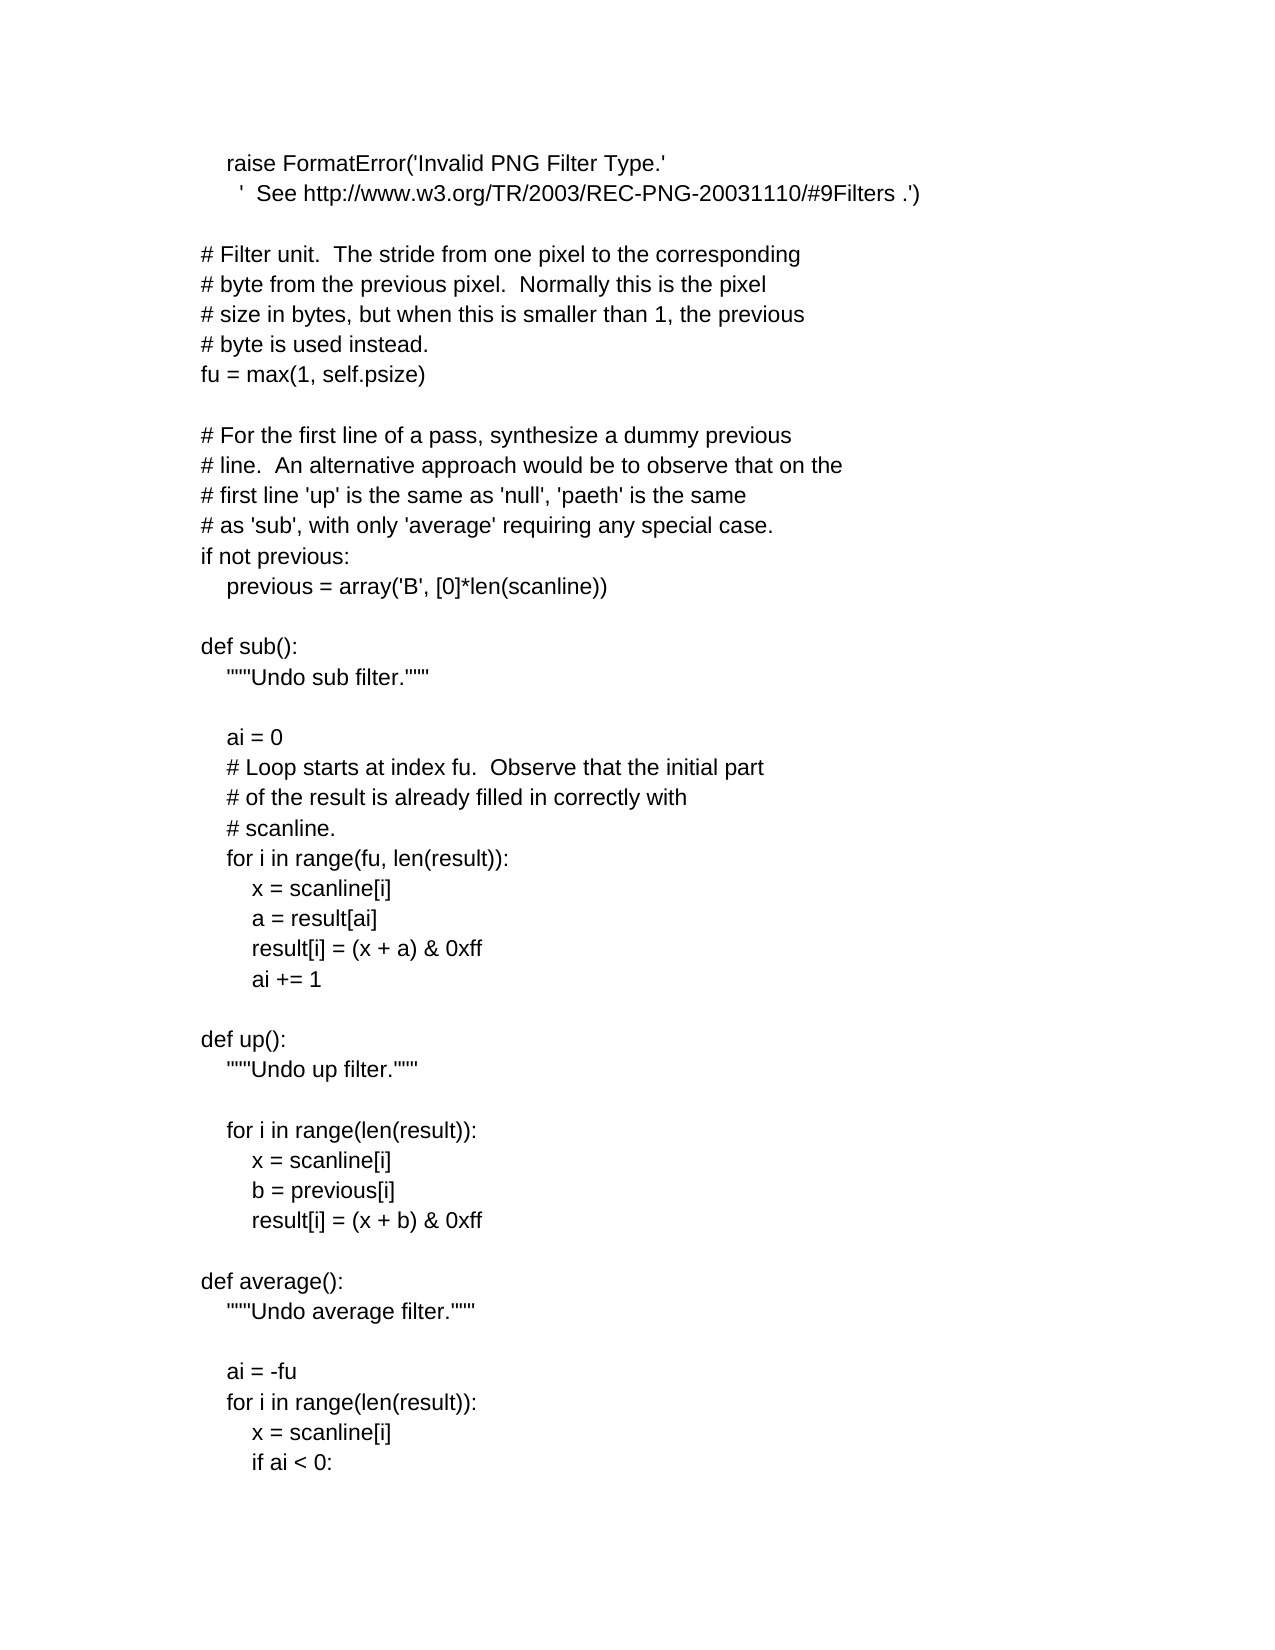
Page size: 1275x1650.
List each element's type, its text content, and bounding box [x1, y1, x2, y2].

text b = previous[i] [150, 1177, 1125, 1203]
text # scanline. [150, 814, 1125, 841]
text # as 'sub', with only 'average' requiring any special case. [150, 512, 1125, 539]
text # For the first line of a pass, synthesize a dummy previous [150, 422, 1125, 448]
text for i in range(len(result)): [150, 1117, 1125, 1143]
text ai = 0 [150, 724, 1125, 750]
text # line. An alternative approach would be to observe that on the [150, 452, 1125, 478]
text """Undo average filter.""" [150, 1298, 1125, 1324]
text result[i] = (x + a) & 0xff [150, 935, 1125, 962]
text a = result[ai] [150, 905, 1125, 932]
text x = scanline[i] [150, 1419, 1125, 1445]
text result[i] = (x + b) & 0xff [150, 1207, 1125, 1234]
text ai = -fu [150, 1358, 1125, 1385]
text for i in range(fu, len(result)): [150, 845, 1125, 871]
text for i in range(len(result)): [150, 1388, 1125, 1415]
text # of the result is already filled in correctly with [150, 784, 1125, 811]
text raise FormatError('Invalid PNG Filter Type.' [150, 150, 1125, 176]
text if not previous: [150, 543, 1125, 569]
text x = scanline[i] [150, 1147, 1125, 1173]
text ai += 1 [150, 966, 1125, 992]
text def sub(): [150, 633, 1125, 660]
text """Undo sub filter.""" [150, 663, 1125, 690]
text previous = array('B', [0]*len(scanline)) [150, 573, 1125, 599]
text if ai < 0: [150, 1449, 1125, 1475]
text def average(): [150, 1268, 1125, 1294]
text # byte is used instead. [150, 331, 1125, 358]
text # first line 'up' is the same as 'null', 'paeth' is the same [150, 482, 1125, 509]
text # size in bytes, but when this is smaller than 1, the previous [150, 301, 1125, 327]
text # Loop starts at index fu. Observe that the initial part [150, 754, 1125, 781]
text fu = max(1, self.psize) [150, 361, 1125, 388]
text """Undo up filter.""" [150, 1056, 1125, 1083]
text # Filter unit. The stride from one pixel to the corresponding [150, 241, 1125, 267]
text # byte from the previous pixel. Normally this is the pixel [150, 271, 1125, 297]
text x = scanline[i] [150, 875, 1125, 901]
text ' See http://www.w3.org/TR/2003/REC-PNG-20031110/#9Filters .') [150, 180, 1125, 207]
text def up(): [150, 1026, 1125, 1052]
